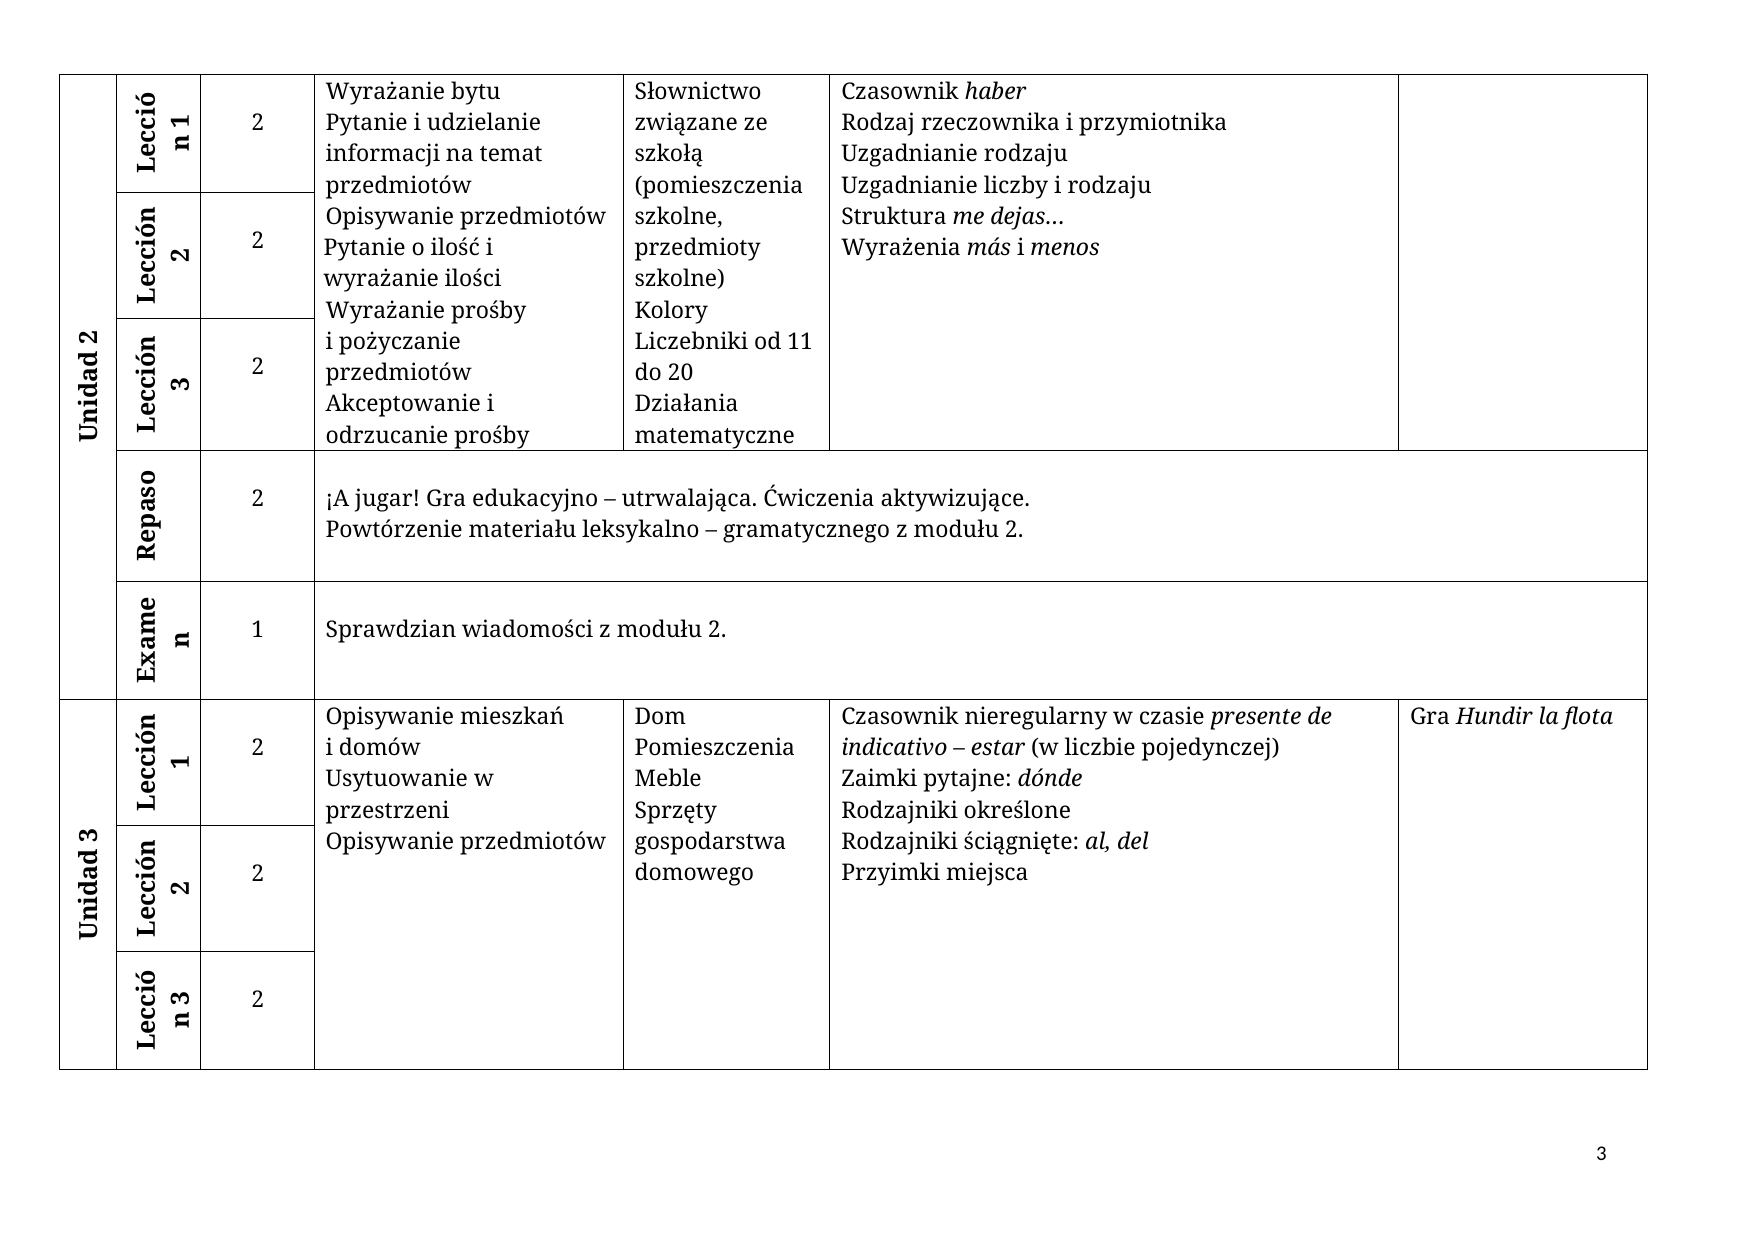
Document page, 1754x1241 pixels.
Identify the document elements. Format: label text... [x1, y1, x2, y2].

table_cell Czasownik nieregularny w czasie presente de indicativo – estar (w liczbie pojedynczej) Zaimki pytajne: dónde Rodzajniki określone Rodzajniki ściągnięte: al, del Przyimki miejsca [830, 700, 1398, 1069]
table_cell Słownictwo związane ze szkołą (pomieszczenia szkolne, przedmioty szkolne) Kolory Liczebniki od 11 do 20 Działania matematyczne [624, 75, 829, 450]
table_cell Sprawdzian wiadomości z modułu 2. [315, 582, 1647, 699]
table_cell 2 [201, 193, 314, 318]
table_cell Lección 2 [117, 826, 200, 951]
table_cell 2 [201, 319, 314, 450]
table_cell Gra Hundir la flota [1399, 700, 1647, 1069]
table_cell Lección 3 [117, 319, 200, 450]
table_cell 2 [201, 451, 314, 581]
table_cell Lección 2 [117, 193, 200, 318]
table_cell Unidad 3 [60, 700, 116, 1069]
table_cell Unidad 2 [60, 75, 116, 699]
table_cell 1 [201, 582, 314, 699]
table_cell ¡A jugar! Gra edukacyjno – utrwalająca. Ćwiczenia aktywizujące. Powtórzenie materiału leksykalno – gramatycznego z modułu 2. [315, 451, 1647, 581]
table_cell Lección 1 [117, 700, 200, 825]
table_cell Czasownik haber Rodzaj rzeczownika i przymiotnika Uzgadnianie rodzaju Uzgadnianie liczby i rodzaju Struktura me dejas… Wyrażenia más i menos [830, 75, 1398, 450]
table_cell 2 [201, 75, 314, 192]
table_cell Wyrażanie bytu Pytanie i udzielanie informacji na temat przedmiotów Opisywanie przedmiotów Pytanie o ilość i wyrażanie ilości Wyrażanie prośby i pożyczanie przedmiotów Akceptowanie i odrzucanie prośby [315, 75, 623, 450]
table_cell Repaso [117, 451, 200, 581]
table_cell Lección 1 [117, 75, 200, 192]
table_cell 2 [201, 826, 314, 951]
table_cell [1399, 75, 1647, 450]
table_cell Dom Pomieszczenia Meble Sprzęty gospodarstwa domowego [624, 700, 829, 1069]
table_cell Lección 3 [117, 952, 200, 1069]
table_cell Examen [117, 582, 200, 699]
table_cell 2 [201, 700, 314, 825]
table_cell Opisywanie mieszkań i domów Usytuowanie w przestrzeni Opisywanie przedmiotów [315, 700, 623, 1069]
table_cell 2 [201, 952, 314, 1069]
